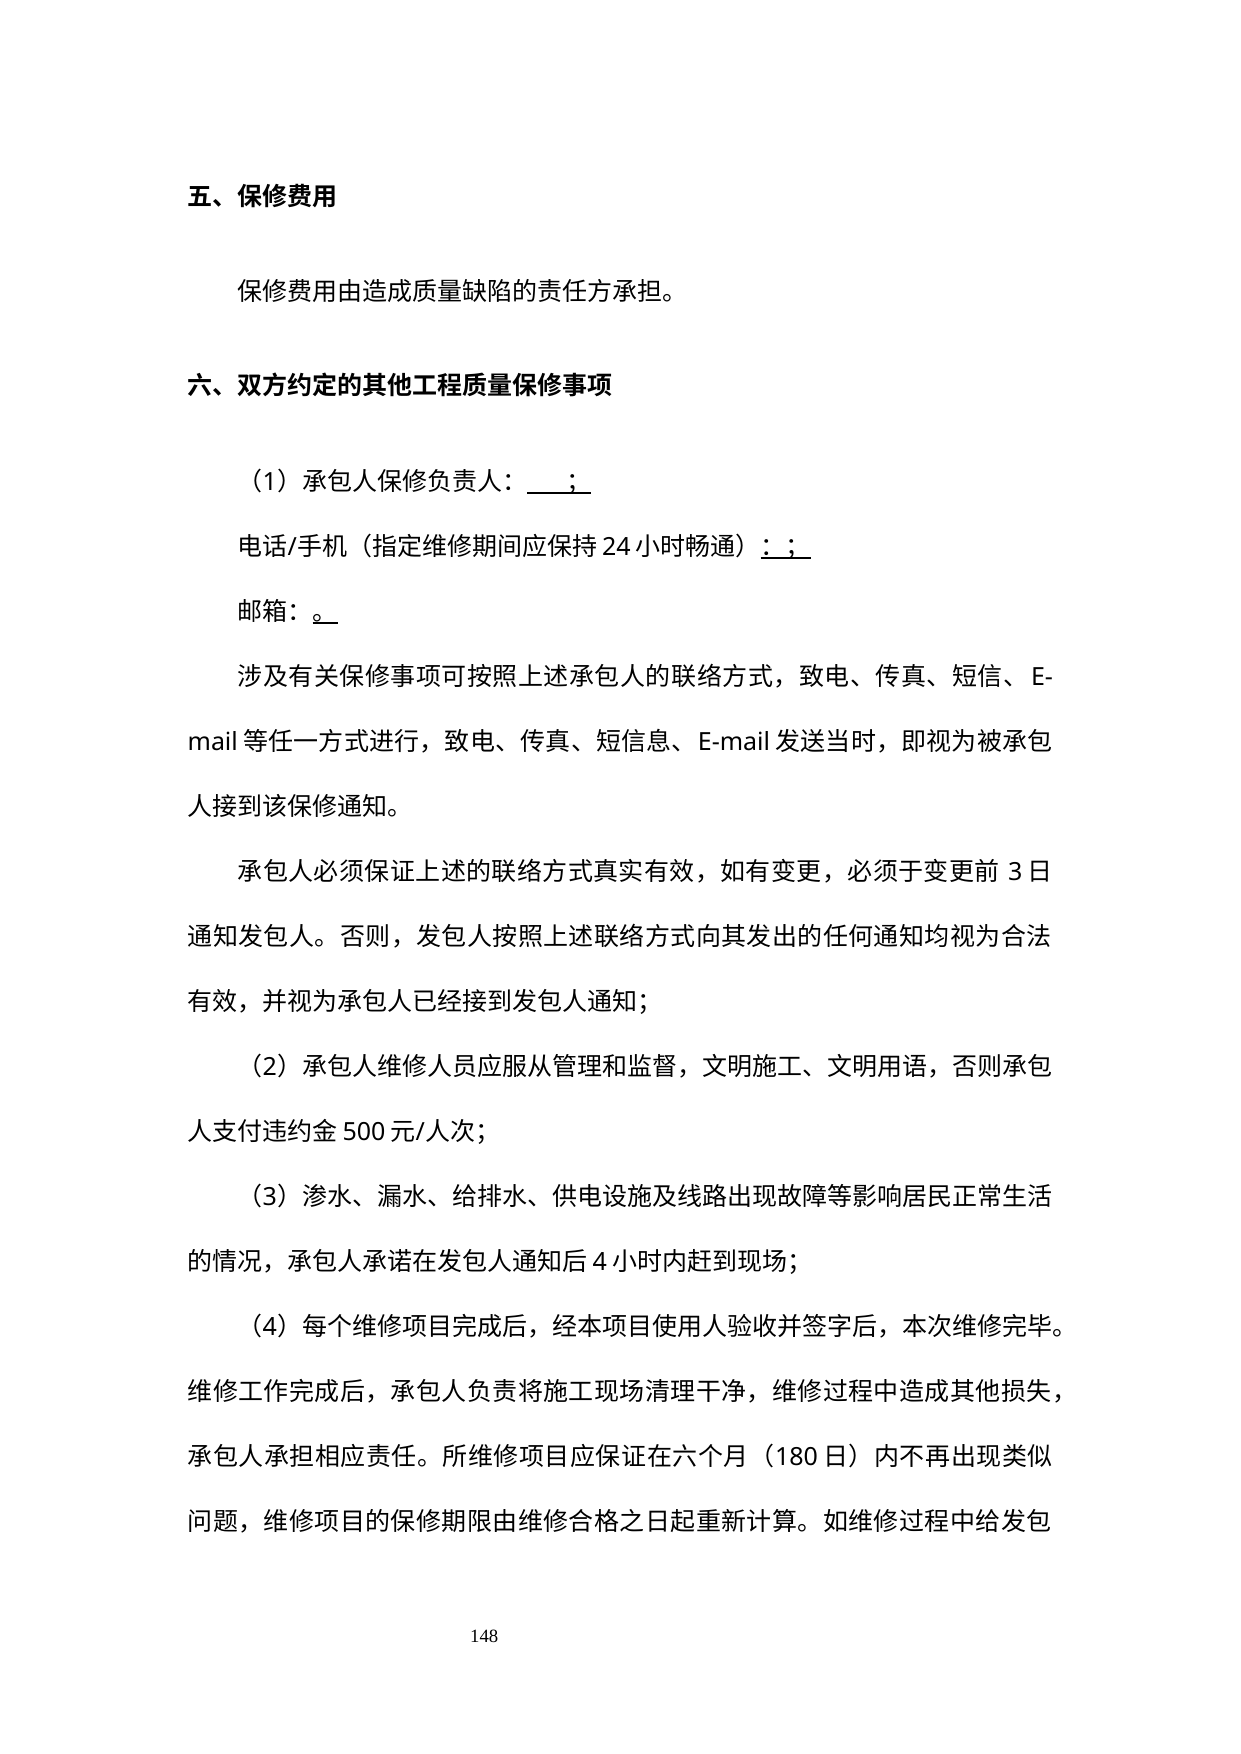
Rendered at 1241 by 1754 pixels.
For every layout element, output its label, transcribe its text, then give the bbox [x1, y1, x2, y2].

text 承包人必须保证上述的联络方式真实有效，如有变更，必须于变更前3日通知发包人。否则，发包人按照上述联络方式向其发出的任何通知均视为合法有效，并视为承包人已经接到发包人通知； [187, 837, 1053, 1032]
text 涉及有关保修事项可按照上述承包人的联络方式，致电、传真、短信、E-mail等任一方式进行，致电、传真、短信息、E-mail发送当时，即视为被承包人接到该保修通知。 [187, 642, 1053, 837]
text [187, 1292, 1053, 1552]
text 六、双方约定的其他工程质量保修事项 [187, 351, 1053, 416]
text 邮箱：。 [187, 577, 1053, 642]
text （3）渗水、漏水、给排水、供电设施及线路出现故障等影响居民正常生活的情况，承包人承诺在发包人通知后4小时内赶到现场； [187, 1162, 1053, 1292]
text 五、保修费用 [187, 162, 1053, 227]
text 电话/手机（指定维修期间应保持24小时畅通）：； [187, 512, 1053, 577]
text 保修费用由造成质量缺陷的责任方承担。 [187, 257, 1053, 322]
text （1）承包人保修负责人： ； [187, 447, 1053, 512]
text （2）承包人维修人员应服从管理和监督，文明施工、文明用语，否则承包人支付违约金500元/人次； [187, 1032, 1053, 1162]
